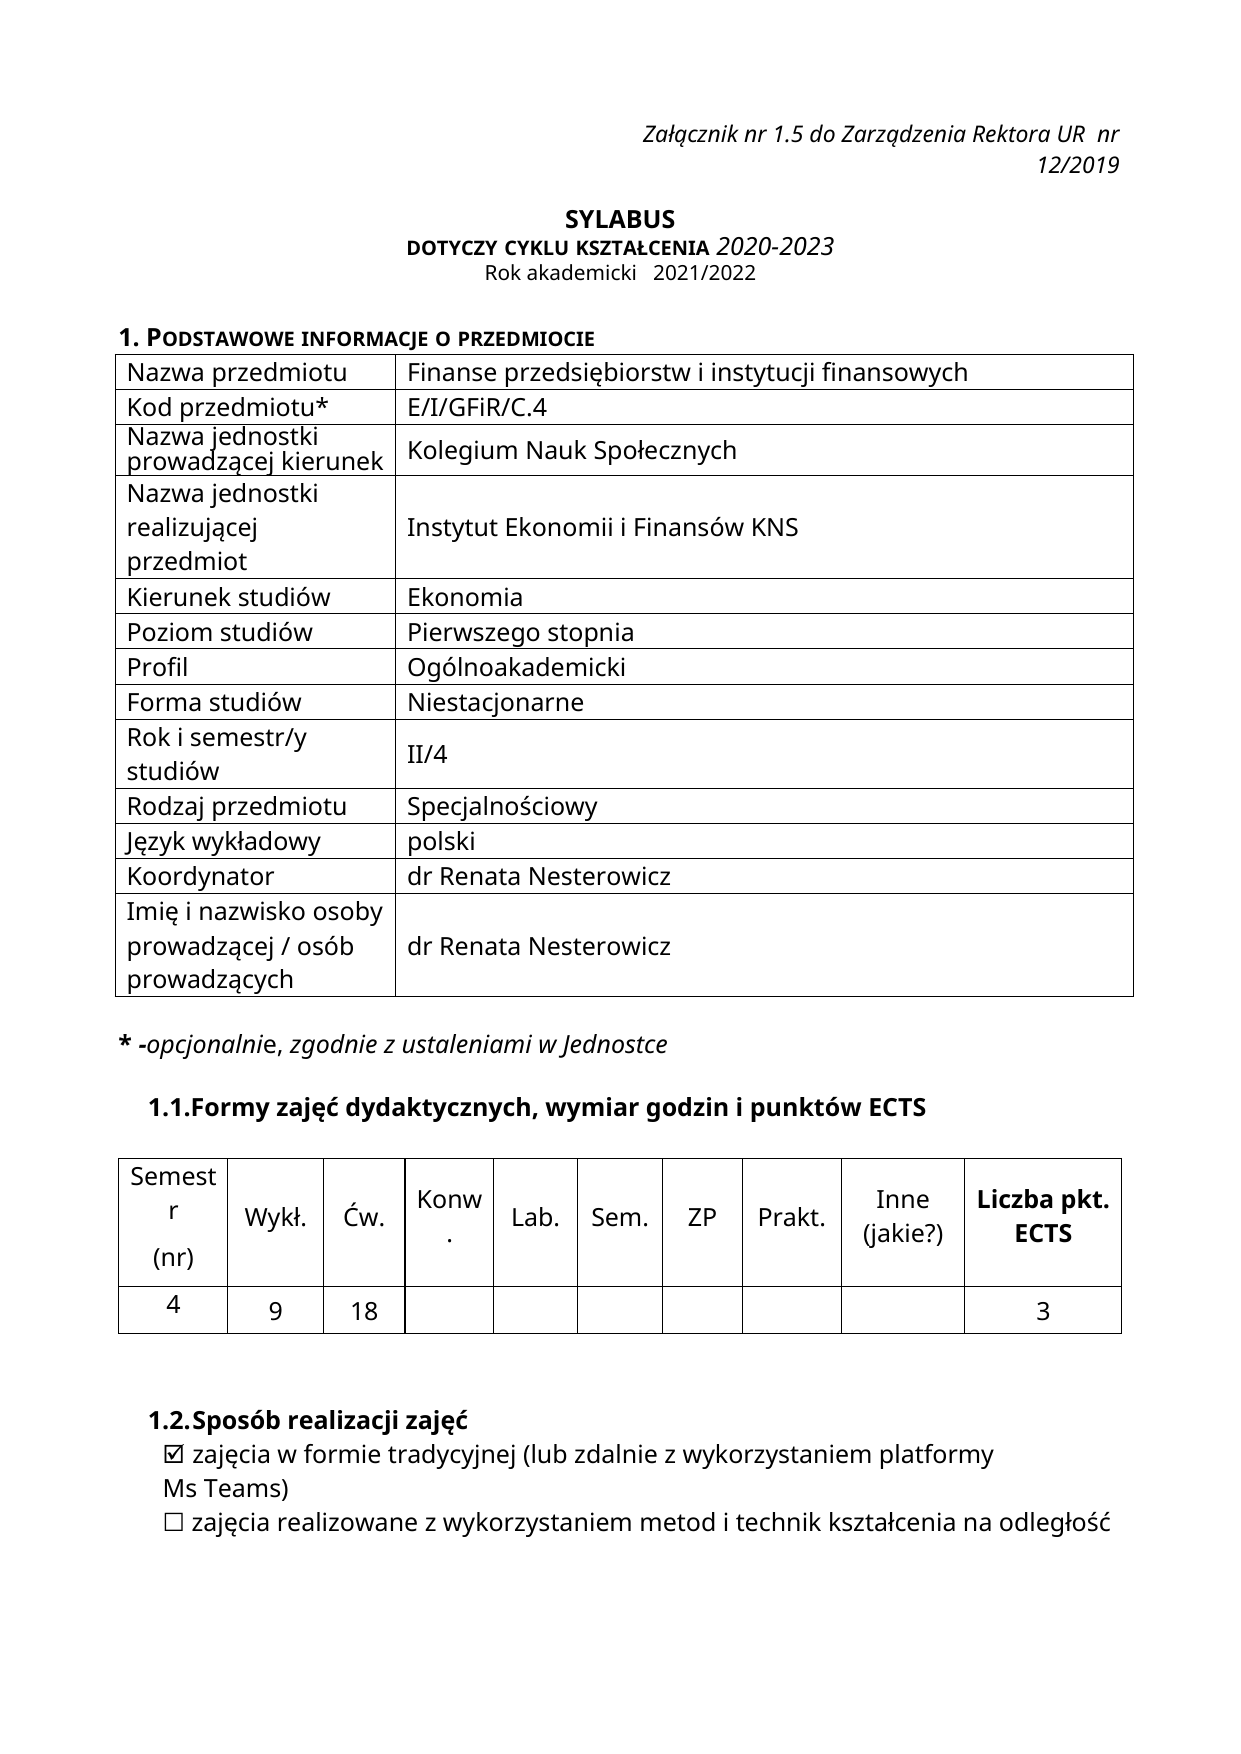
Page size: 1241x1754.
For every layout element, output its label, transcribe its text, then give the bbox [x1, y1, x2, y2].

table_header ZP [663, 1159, 742, 1286]
table_cell Kolegium Nauk Społecznych [396, 425, 1133, 475]
table_cell dr Renata Nesterowicz [396, 859, 1133, 893]
table_cell 3 [965, 1287, 1121, 1333]
table_cell 18 [324, 1287, 404, 1333]
table_cell Imię i nazwisko osoby prowadzącej / osób prowadzących [116, 894, 395, 996]
table_cell [842, 1287, 964, 1333]
table_cell [494, 1287, 577, 1333]
text ☐ zajęcia realizowane z wykorzystaniem metod i technik kształcenia na odległość [162, 1504, 1122, 1539]
table_cell E/I/GFiR/C.4 [396, 390, 1133, 424]
table_cell [578, 1287, 662, 1333]
table_cell dr Renata Nesterowicz [396, 894, 1133, 996]
text dotyczy cyklu kształcenia 2020-2023 [118, 236, 1122, 261]
table_header Inne (jakie?) [842, 1159, 964, 1286]
text * -opcjonalnie, zgodnie z ustaleniami w Jednostce [118, 1026, 1122, 1061]
table_cell 4 [119, 1287, 227, 1333]
table_cell Koordynator [116, 859, 395, 893]
table_cell Język wykładowy [116, 824, 395, 858]
table_cell Ogólnoakademicki [396, 649, 1133, 683]
table_header Wykł. [228, 1159, 323, 1286]
table_header Konw. [406, 1159, 493, 1286]
table_cell Specjalnościowy [396, 789, 1133, 823]
text SYLABUS [118, 201, 1122, 236]
table_cell Profil [116, 649, 395, 683]
text 1.1.Formy zajęć dydaktycznych, wymiar godzin i punktów ECTS [148, 1090, 1122, 1124]
table_cell Ekonomia [396, 579, 1133, 613]
table_header Lab. [494, 1159, 577, 1286]
table_cell Kierunek studiów [116, 579, 395, 613]
table_cell Instytut Ekonomii i Finansów KNS [396, 476, 1133, 578]
table_cell Poziom studiów [116, 614, 395, 648]
table_cell Kod przedmiotu* [116, 390, 395, 424]
table_cell Rok i semestr/y studiów [116, 720, 395, 788]
table_cell II/4 [396, 720, 1133, 788]
table_cell Nazwa jednostki prowadzącej kierunek [116, 425, 395, 475]
table_header Liczba pkt. ECTS [965, 1159, 1121, 1286]
table_cell [743, 1287, 841, 1333]
text 1. Podstawowe informacje o przedmiocie [118, 319, 1122, 354]
text zajęcia w formie tradycyjnej (lub zdalnie z wykorzystaniem platformy Ms Teams) [162, 1436, 1122, 1504]
table_cell Niestacjonarne [396, 685, 1133, 718]
table_header Prakt. [743, 1159, 841, 1286]
table_cell Rodzaj przedmiotu [116, 789, 395, 823]
table_header Nazwa przedmiotu [116, 355, 395, 389]
table_header Sem. [578, 1159, 662, 1286]
table_header Ćw. [324, 1159, 404, 1286]
table_cell Pierwszego stopnia [396, 614, 1133, 648]
text 1.2. Sposób realizacji zajęć [148, 1402, 1122, 1436]
table_header Semestr (nr) [119, 1159, 227, 1286]
table_cell Forma studiów [116, 685, 395, 718]
text Rok akademicki 2021/2022 [118, 261, 1122, 286]
table_header Finanse przedsiębiorstw i instytucji finansowych [396, 355, 1133, 389]
table_cell Nazwa jednostki realizującej przedmiot [116, 476, 395, 578]
table_cell polski [396, 824, 1133, 858]
text Załącznik nr 1.5 do Zarządzenia Rektora UR nr 12/2019 [118, 118, 1122, 181]
table_cell [406, 1287, 493, 1333]
table_cell [663, 1287, 742, 1333]
table_cell 9 [228, 1287, 323, 1333]
